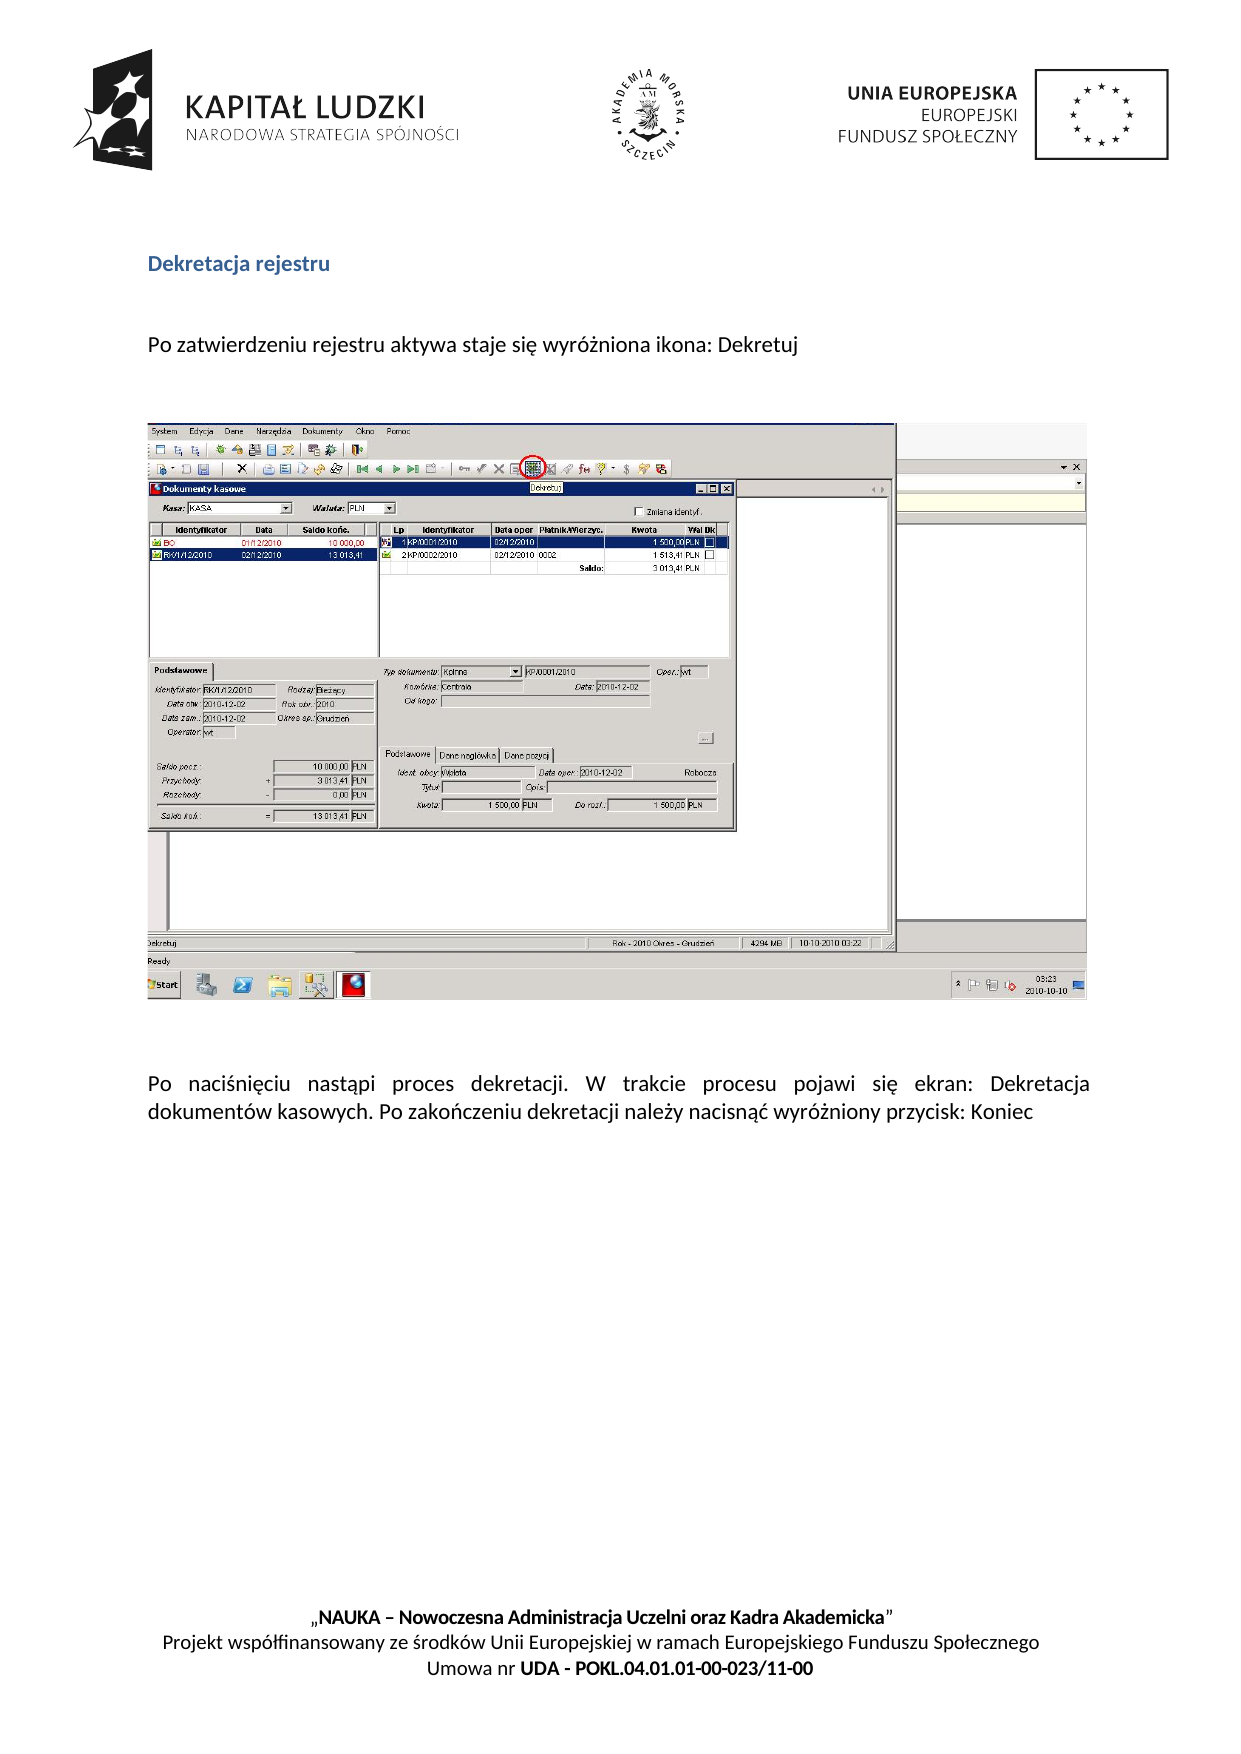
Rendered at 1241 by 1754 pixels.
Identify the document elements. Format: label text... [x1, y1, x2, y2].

picture [52, 31, 1188, 188]
picture [147, 423, 1087, 1000]
text Dekretacja rejestru [148, 249, 1092, 277]
text Po zatwierdzeniu rejestru aktywa staje się wyróżniona ikona: Dekretuj [148, 330, 1092, 358]
text Po naciśnięciu nastąpi proces dekretacji. W trakcie procesu pojawi się ekran: Dekretacja dokumentów kasowych. Po zakończeniu dekretacji należy nacisnąć wyróżniony przycisk: Koniec [148, 1069, 1092, 1125]
